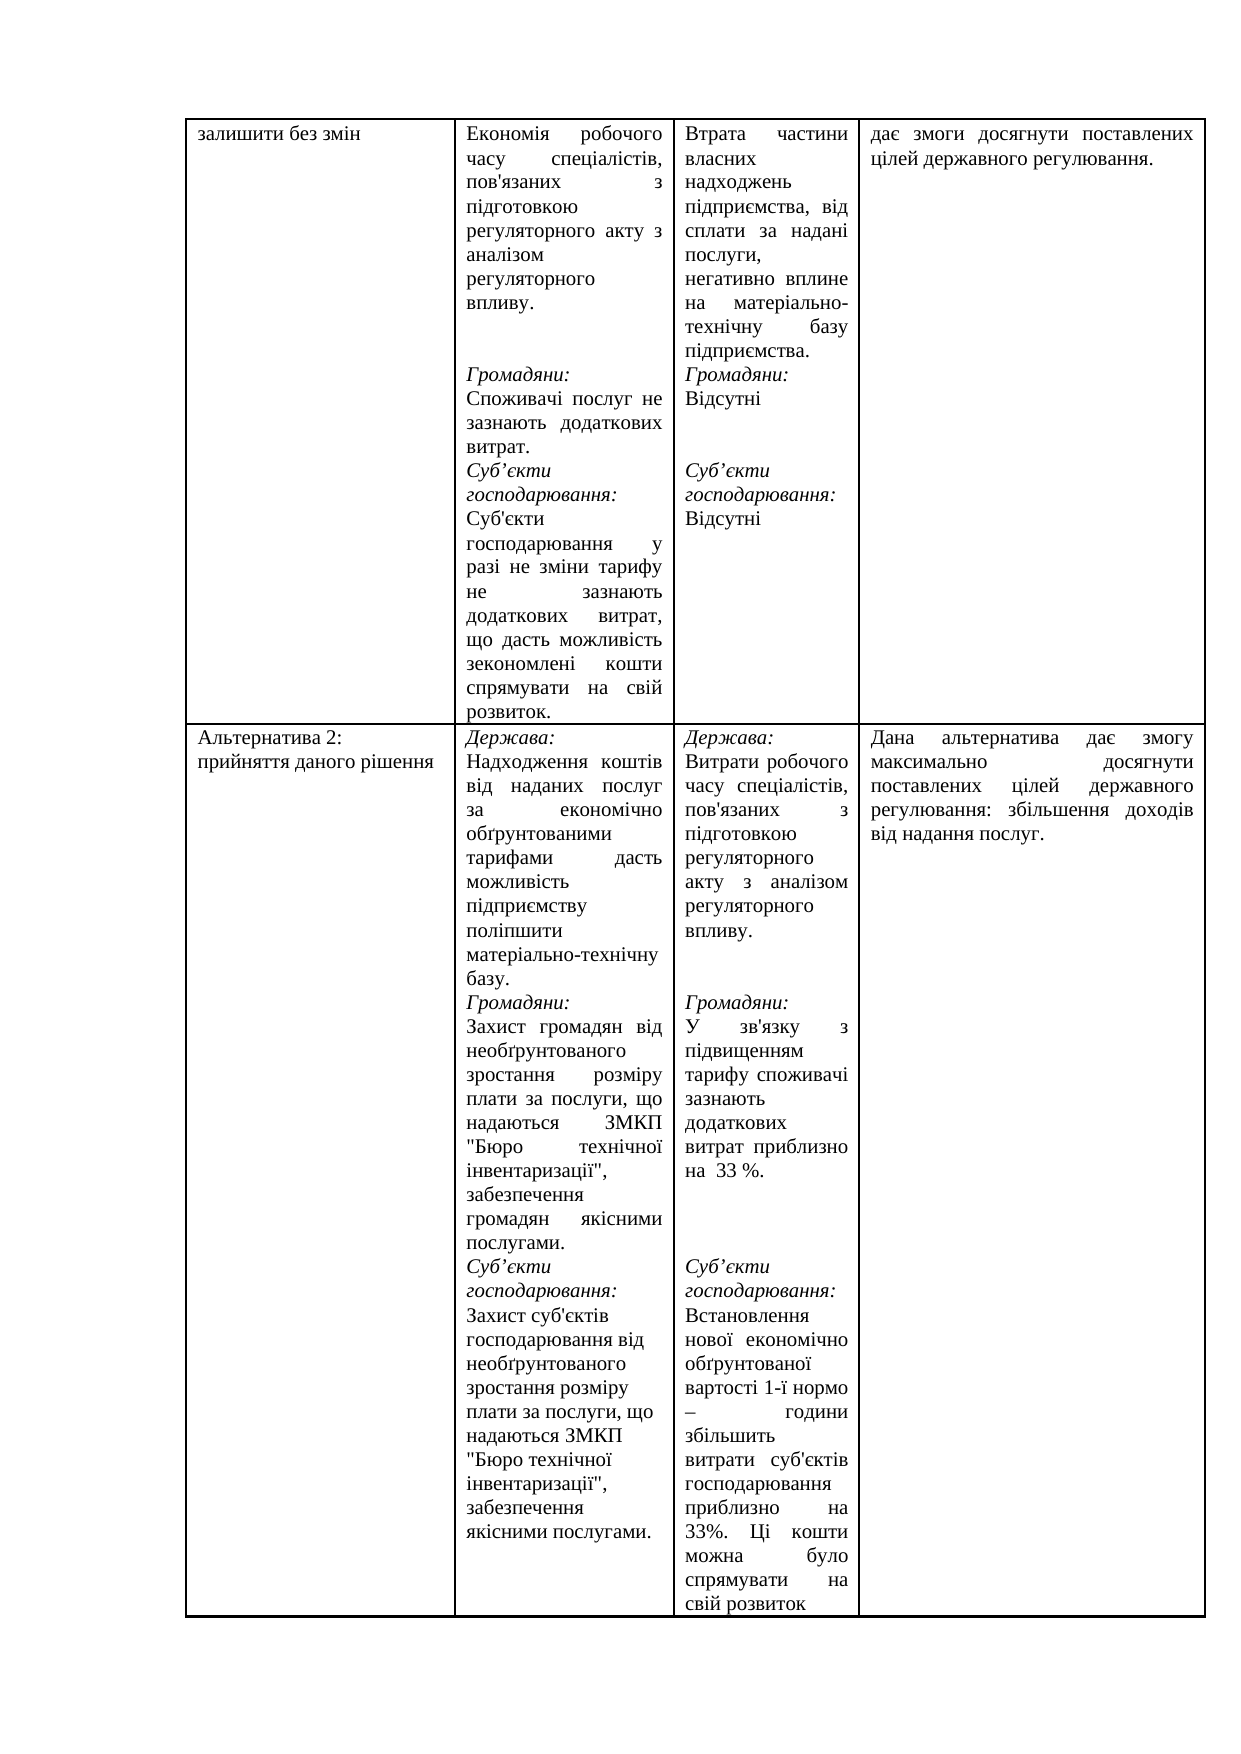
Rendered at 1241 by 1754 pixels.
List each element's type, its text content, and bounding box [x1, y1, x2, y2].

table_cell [675, 120, 858, 723]
table_cell Дана альтернатива дає змогу максимально досягнути поставлених цілей державного регулювання: збільшення доходів від надання послуг. [860, 725, 1204, 1615]
table_cell Держава: Витрати робочого часу спеціалістів, пов'язаних з підготовкою регуляторного акту з аналізом регуляторного впливу. Громадяни: У зв'язку з підвищенням тарифу споживачі зазнають додаткових витрат приблизно на 33 %. Суб’єкти господарювання: Встановлення нової економічно обґрунтованої вартості 1-ї нормо – години збільшить витрати суб'єктів господарювання приблизно на 33%. Ці кошти можна було спрямувати на свій розвиток [675, 725, 858, 1615]
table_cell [187, 120, 454, 723]
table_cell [860, 120, 1204, 723]
table_cell Альтернатива 2: прийняття даного рішення [187, 725, 454, 1615]
table_cell Держава: Надходження коштів від наданих послуг за економічно обґрунтованими тарифами дасть можливість підприємству поліпшити матеріально-технічну базу. Громадяни: Захист громадян від необґрунтованого зростання розміру плати за послуги, що надаються ЗМКП "Бюро технічної інвентаризації", забезпечення громадян якісними послугами. Суб’єкти господарювання: Захист суб'єктів господарювання від необґрунтованого зростання розміру плати за послуги, що надаються ЗМКП "Бюро технічної інвентаризації", забезпечення якісними послугами. [456, 725, 673, 1615]
